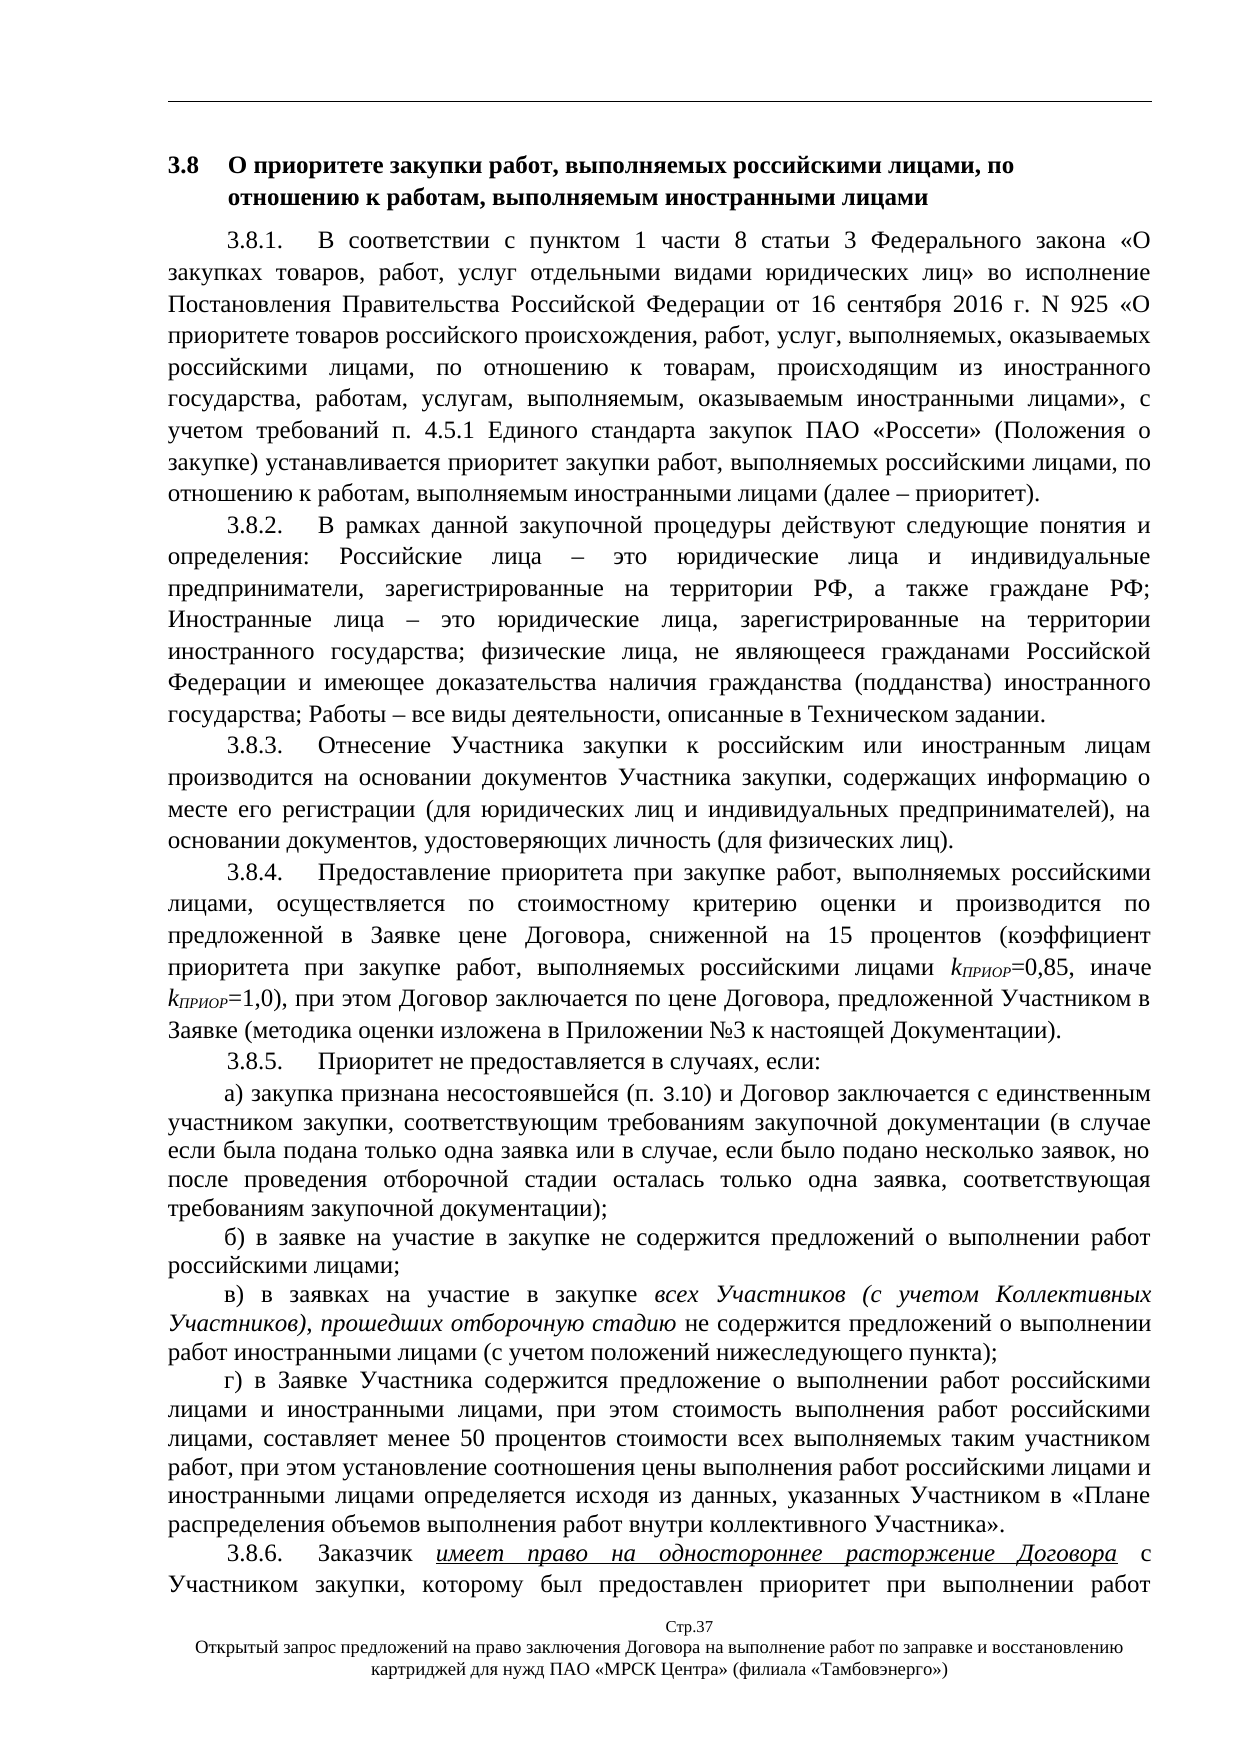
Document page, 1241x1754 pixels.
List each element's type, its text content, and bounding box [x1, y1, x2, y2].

list В рамках данной закупочной процедуры действуют следующие понятия и определения: Российские лица – это юридические лица и индивидуальные предприниматели, зарегистрированные на территории РФ, а также граждане РФ; Иностранные лица – это юридические лица, зарегистрированные на территории иностранного государства; физические лица, не являющееся гражданами Российской Федерации и имеющее доказательства наличия гражданства (подданства) иностранного государства; Работы – все виды деятельности, описанные в Техническом задании. [168, 510, 1152, 728]
list Приоритет не предоставляется в случаях, если: [168, 1046, 1152, 1075]
list В соответствии с пунктом 1 части 8 статьи 3 Федерального закона «О закупках товаров, работ, услуг отдельными видами юридических лиц» во исполнение Постановления Правительства Российской Федерации от 16 сентября 2016 г. N 925 «О приоритете товаров российского происхождения, работ, услуг, выполняемых, оказываемых российскими лицами, по отношению к товарам, происходящим из иностранного государства, работам, услугам, выполняемым, оказываемым иностранными лицами», с учетом требований п. 4.5.1 Единого стандарта закупок ПАО «Россети» (Положения о закупке) устанавливается приоритет закупки работ, выполняемых российскими лицами, по отношению к работам, выполняемым иностранными лицами (далее – приоритет). [168, 226, 1152, 507]
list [168, 1538, 1152, 1598]
text б) в заявке на участие в закупке не содержится предложений о выполнении работ российскими лицами; [168, 1222, 1152, 1279]
list Отнесение Участника закупки к российским или иностранным лицам производится на основании документов Участника закупки, содержащих информацию о месте его регистрации (для юридических лиц и индивидуальных предпринимателей), на основании документов, удостоверяющих личность (для физических лиц). [168, 731, 1152, 854]
subtitle О приоритете закупки работ, выполняемых российскими лицами, по отношению к работам, выполняемым иностранными лицами [168, 150, 1152, 210]
list Предоставление приоритета при закупке работ, выполняемых российскими лицами, осуществляется по стоимостному критерию оценки и производится по предложенной в Заявке цене Договора, сниженной на 15 процентов (коэффициент приоритета при закупке работ, выполняемых российскими лицами kПРИОР=0,85, иначе kПРИОР=1,0), при этом Договор заключается по цене Договора, предложенной Участником в Заявке (методика оценки изложена в Приложении №3 к настоящей Документации). [168, 857, 1152, 1043]
text в) в заявках на участие в закупке всех Участников (с учетом Коллективных Участников), прошедших отборочную стадию не содержится предложений о выполнении работ иностранными лицами (с учетом положений нижеследующего пункта); [168, 1279, 1152, 1365]
text г) в Заявке Участника содержится предложение о выполнении работ российскими лицами и иностранными лицами, при этом стоимость выполнения работ российскими лицами, составляет менее 50 процентов стоимости всех выполняемых таким участником работ, при этом установление соотношения цены выполнения работ российскими лицами и иностранными лицами определяется исходя из данных, указанных Участником в «Плане распределения объемов выполнения работ внутри коллективного Участника». [168, 1365, 1152, 1538]
text а) закупка признана несостоявшейся (п. 3.10) и Договор заключается с единственным участником закупки, соответствующим требованиям закупочной документации (в случае если была подана только одна заявка или в случае, если было подано несколько заявок, но после проведения отборочной стадии осталась только одна заявка, соответствующая требованиям закупочной документации); [168, 1078, 1152, 1222]
